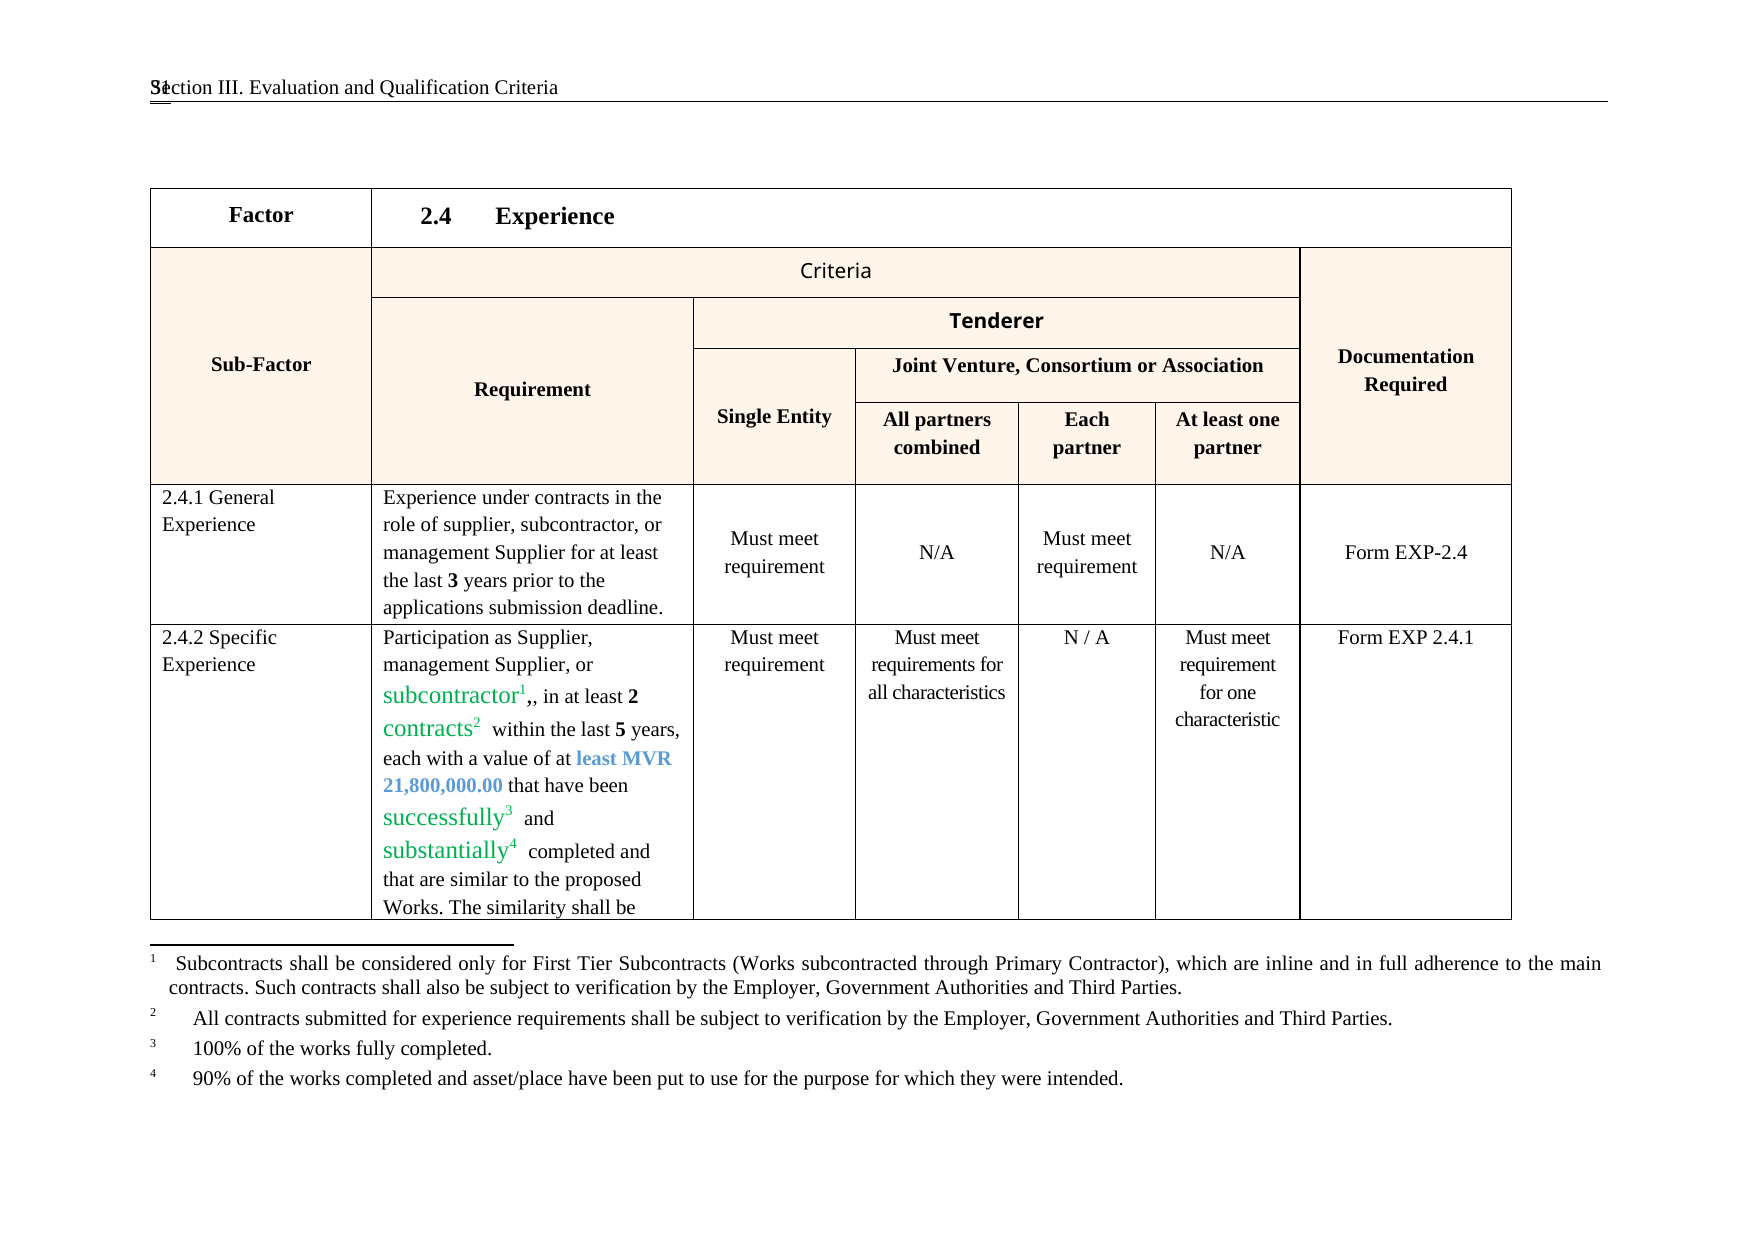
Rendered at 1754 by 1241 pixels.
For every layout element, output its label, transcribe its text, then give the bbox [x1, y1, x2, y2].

table_cell Experience under contracts in the role of supplier, subcontractor, or management Supplier for at least the last 3 years prior to the applications submission deadline. [372, 485, 693, 623]
table_cell 2.4.1 General Experience [151, 485, 371, 623]
table_cell Must meet requirement [694, 485, 855, 623]
table_cell Tenderer [694, 298, 1299, 347]
table_cell Form EXP-2.4 [1301, 485, 1511, 623]
table_cell 2.4.2 Specific Experience [151, 625, 371, 919]
table_cell N / A [1019, 625, 1155, 919]
table_cell Sub-Factor [151, 248, 371, 484]
table_cell Must meet requirement [694, 625, 855, 919]
table_cell Must meet requirement for one characteristic [1156, 625, 1299, 919]
table_header Factor [151, 189, 371, 247]
table_cell Each partner [1019, 403, 1155, 484]
table_cell Joint Venture, Consortium or Association [856, 349, 1299, 402]
table_cell Documentation Required [1301, 248, 1511, 484]
table_cell At least one partner [1156, 403, 1299, 484]
table_cell Participation as Supplier, management Supplier, or subcontractor,, in at least 2 contracts within the last 5 years, each with a value of at least MVR 21,800,000.00 that have been successfully and substantially completed and that are similar to the proposed Works. The similarity shall be based on the physical size, complexity, methods/technology or other characteristics as described in Section VI, Employer’s Requirements. [372, 625, 693, 919]
table_cell N/A [856, 485, 1018, 623]
table_cell N/A [1156, 485, 1299, 623]
table_cell Requirement [372, 298, 693, 484]
table_cell Single Entity [694, 349, 855, 484]
table_cell Must meet requirement [1019, 485, 1155, 623]
table_cell Criteria [372, 248, 1299, 297]
table_cell Must meet requirements for all characteristics [856, 625, 1018, 919]
table_cell All partners combined [856, 403, 1018, 484]
table_cell Form EXP 2.4.1 [1301, 625, 1511, 919]
table_header 2.4 Experience [372, 189, 1511, 247]
